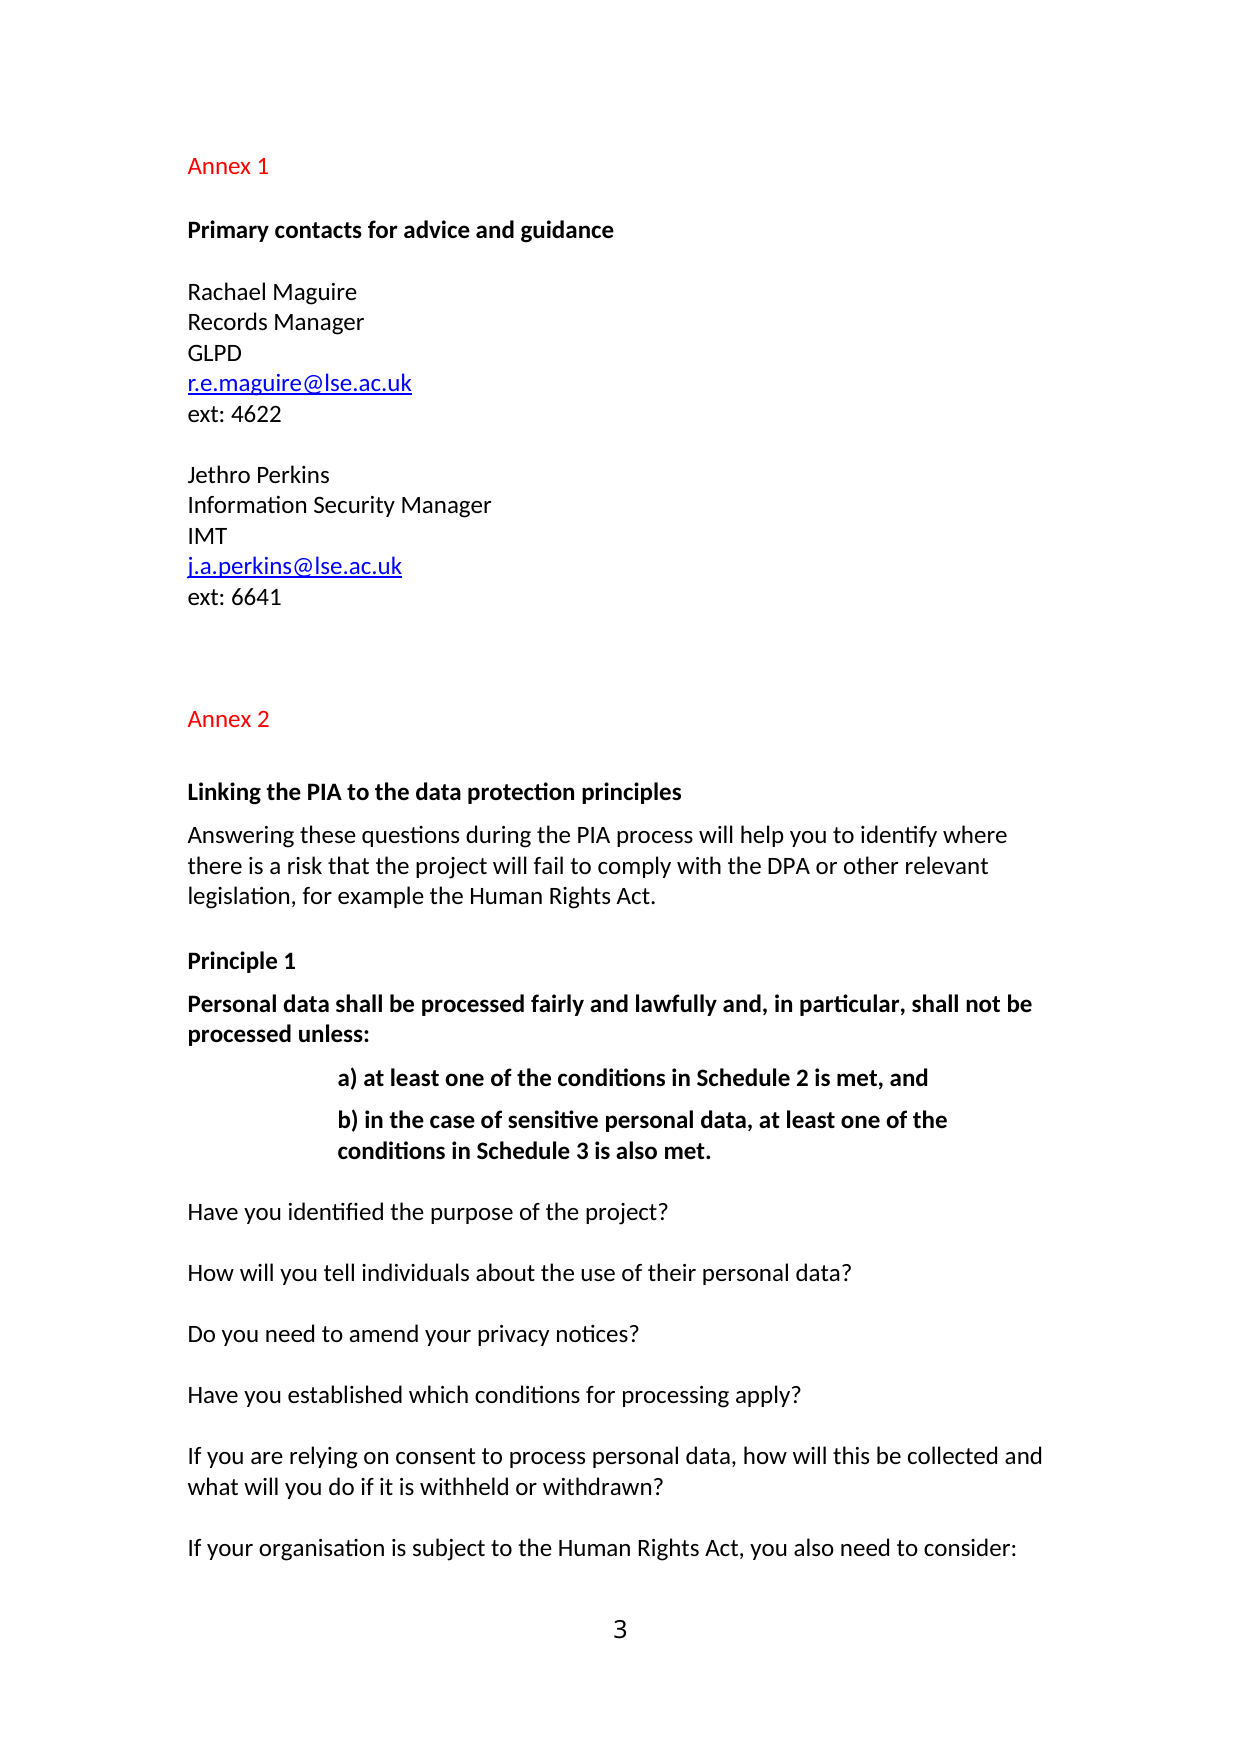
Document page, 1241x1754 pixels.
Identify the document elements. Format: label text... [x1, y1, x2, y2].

text GLPD [187, 337, 1053, 367]
text ext: 6641 [187, 581, 1053, 611]
text b) in the case of sensitive personal data, at least one of the conditions in Schedule 3 is also met. [337, 1105, 1053, 1166]
text Have you identified the purpose of the project? [187, 1196, 1053, 1227]
text Answering these questions during the PIA process will help you to identify where there is a risk that the project will fail to comply with the DPA or other relevant legislation, for example the Human Rights Act. [187, 819, 1053, 911]
text IMT [187, 520, 1053, 550]
text If your organisation is subject to the Human Rights Act, you also need to consider: [187, 1532, 1053, 1562]
text Records Manager [187, 306, 1053, 337]
subtitle Linking the PIA to the data protection principles [187, 776, 1053, 807]
text Do you need to amend your privacy notices? [187, 1318, 1053, 1349]
text Have you established which conditions for processing apply? [187, 1379, 1053, 1410]
text Jethro Perkins [187, 459, 1053, 489]
text Annex 2 [187, 703, 1053, 733]
text ext: 4622 [187, 398, 1053, 428]
text a) at least one of the conditions in Schedule 2 is met, and [337, 1062, 1053, 1092]
text If you are relying on consent to process personal data, how will this be collected and what will you do if it is withheld or withdrawn? [187, 1440, 1053, 1501]
text Principle 1 [187, 945, 1053, 976]
text Rachael Maguire [187, 276, 1053, 306]
subtitle Annex 1 [187, 150, 1053, 181]
text Primary contacts for advice and guidance [187, 214, 1053, 245]
text r.e.maguire@lse.ac.uk [187, 367, 1053, 398]
text How will you tell individuals about the use of their personal data? [187, 1257, 1053, 1288]
text Personal data shall be processed fairly and lawfully and, in particular, shall not be processed unless: [187, 988, 1053, 1049]
text Information Security Manager [187, 489, 1053, 520]
text j.a.perkins@lse.ac.uk [187, 550, 1053, 581]
